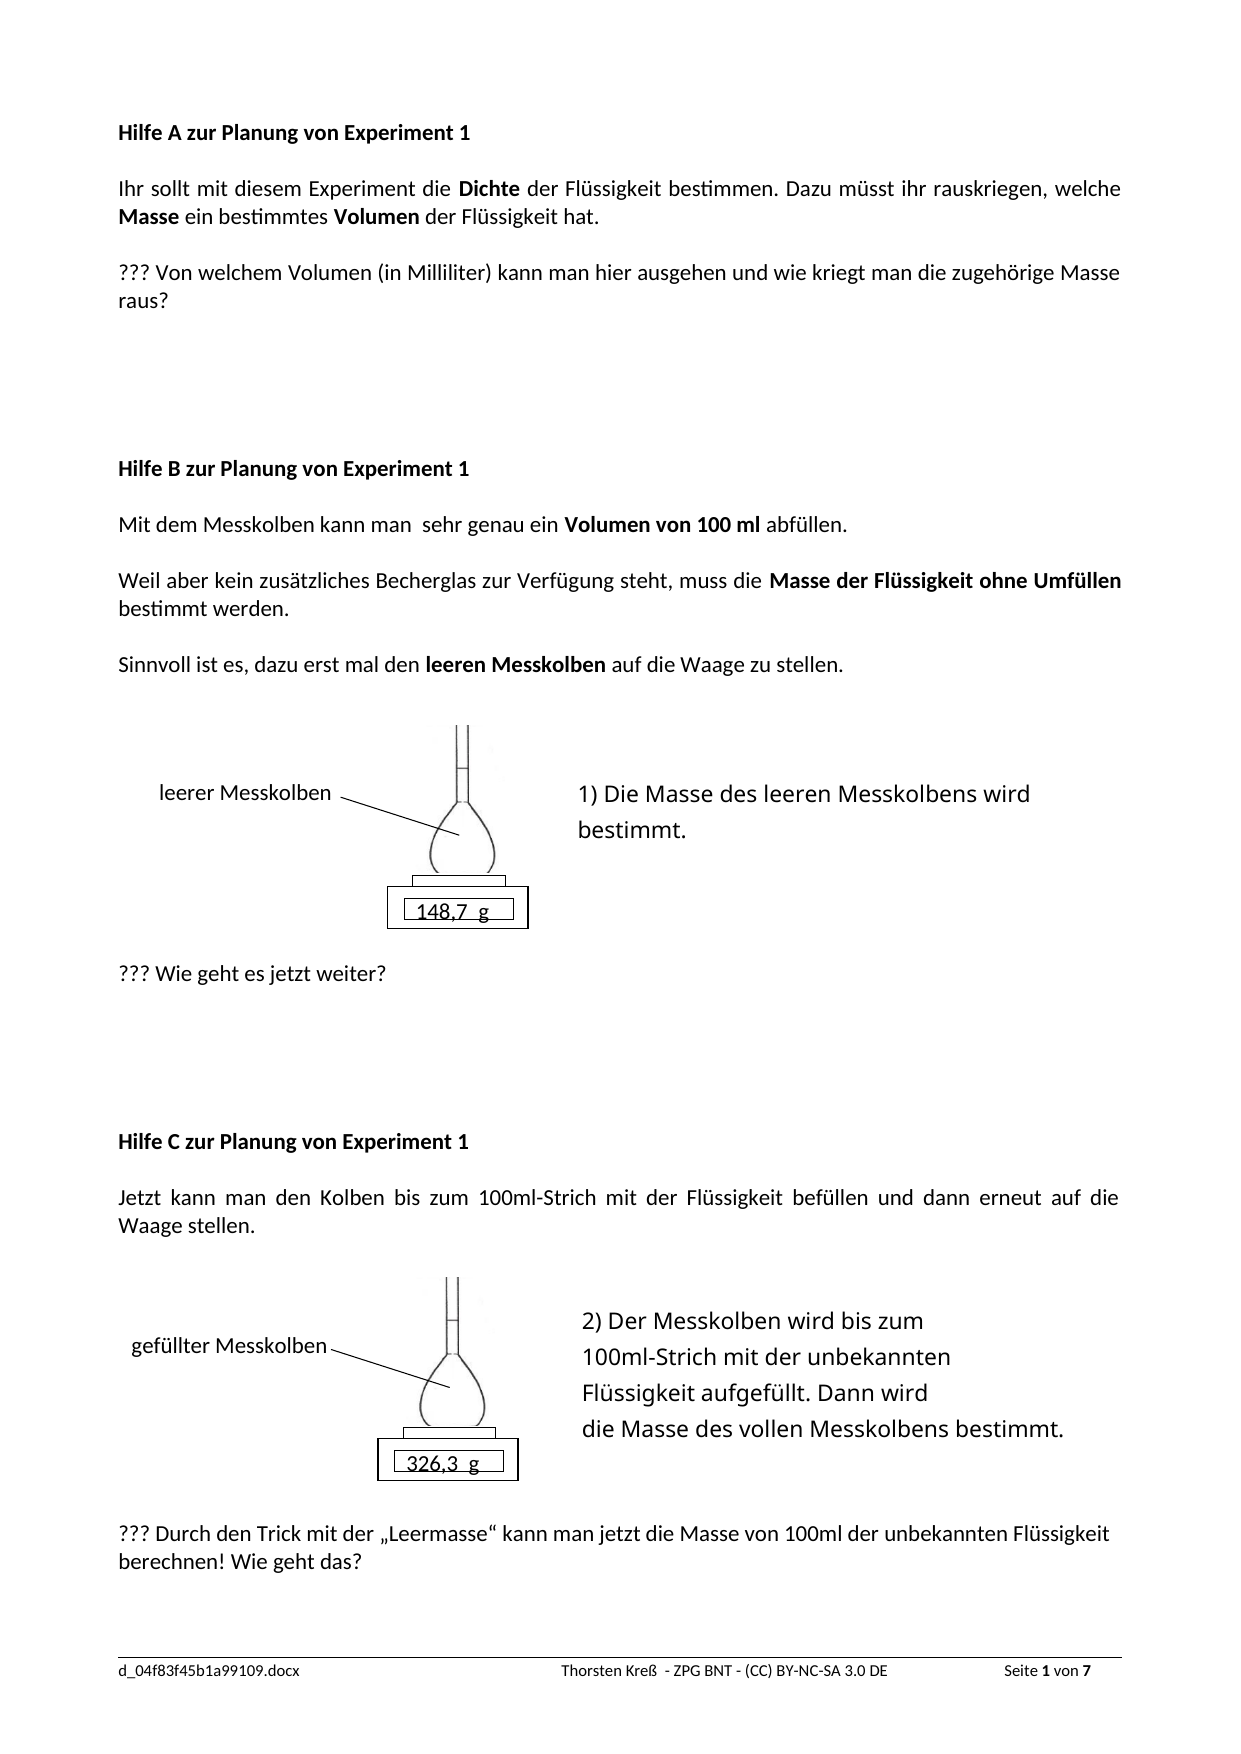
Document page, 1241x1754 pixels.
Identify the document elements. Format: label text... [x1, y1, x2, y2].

picture [415, 725, 510, 873]
text Hilfe B zur Planung von Experiment 1 [118, 454, 1122, 482]
picture [406, 1277, 500, 1426]
text Hilfe C zur Planung von Experiment 1 [118, 1127, 1122, 1155]
text Sinnvoll ist es, dazu erst mal den leeren Messkolben auf die Waage zu stellen. [118, 651, 1122, 678]
text ??? Durch den Trick mit der „Leermasse“ kann man jetzt die Masse von 100ml der unbekannten Flüssigkeit berechnen! Wie geht das? [118, 1519, 1122, 1575]
text ??? Wie geht es jetzt weiter? [118, 959, 1122, 987]
text ??? Von welchem Volumen (in Milliliter) kann man hier ausgehen und wie kriegt man die zugehörige Masse raus? [118, 258, 1122, 314]
text Ihr sollt mit diesem Experiment die Dichte der Flüssigkeit bestimmen. Dazu müsst ihr rauskriegen, welche Masse ein bestimmtes Volumen der Flüssigkeit hat. [118, 174, 1122, 230]
text Jetzt kann man den Kolben bis zum 100ml-Strich mit der Flüssigkeit befüllen und dann erneut auf die Waage stellen. [118, 1183, 1122, 1239]
text Weil aber kein zusätzliches Becherglas zur Verfügung steht, muss die Masse der Flüssigkeit ohne Umfüllen bestimmt werden. [118, 566, 1122, 622]
text Mit dem Messkolben kann man sehr genau ein Volumen von 100 ml abfüllen. [118, 510, 1122, 538]
text Hilfe A zur Planung von Experiment 1 [118, 118, 1122, 146]
